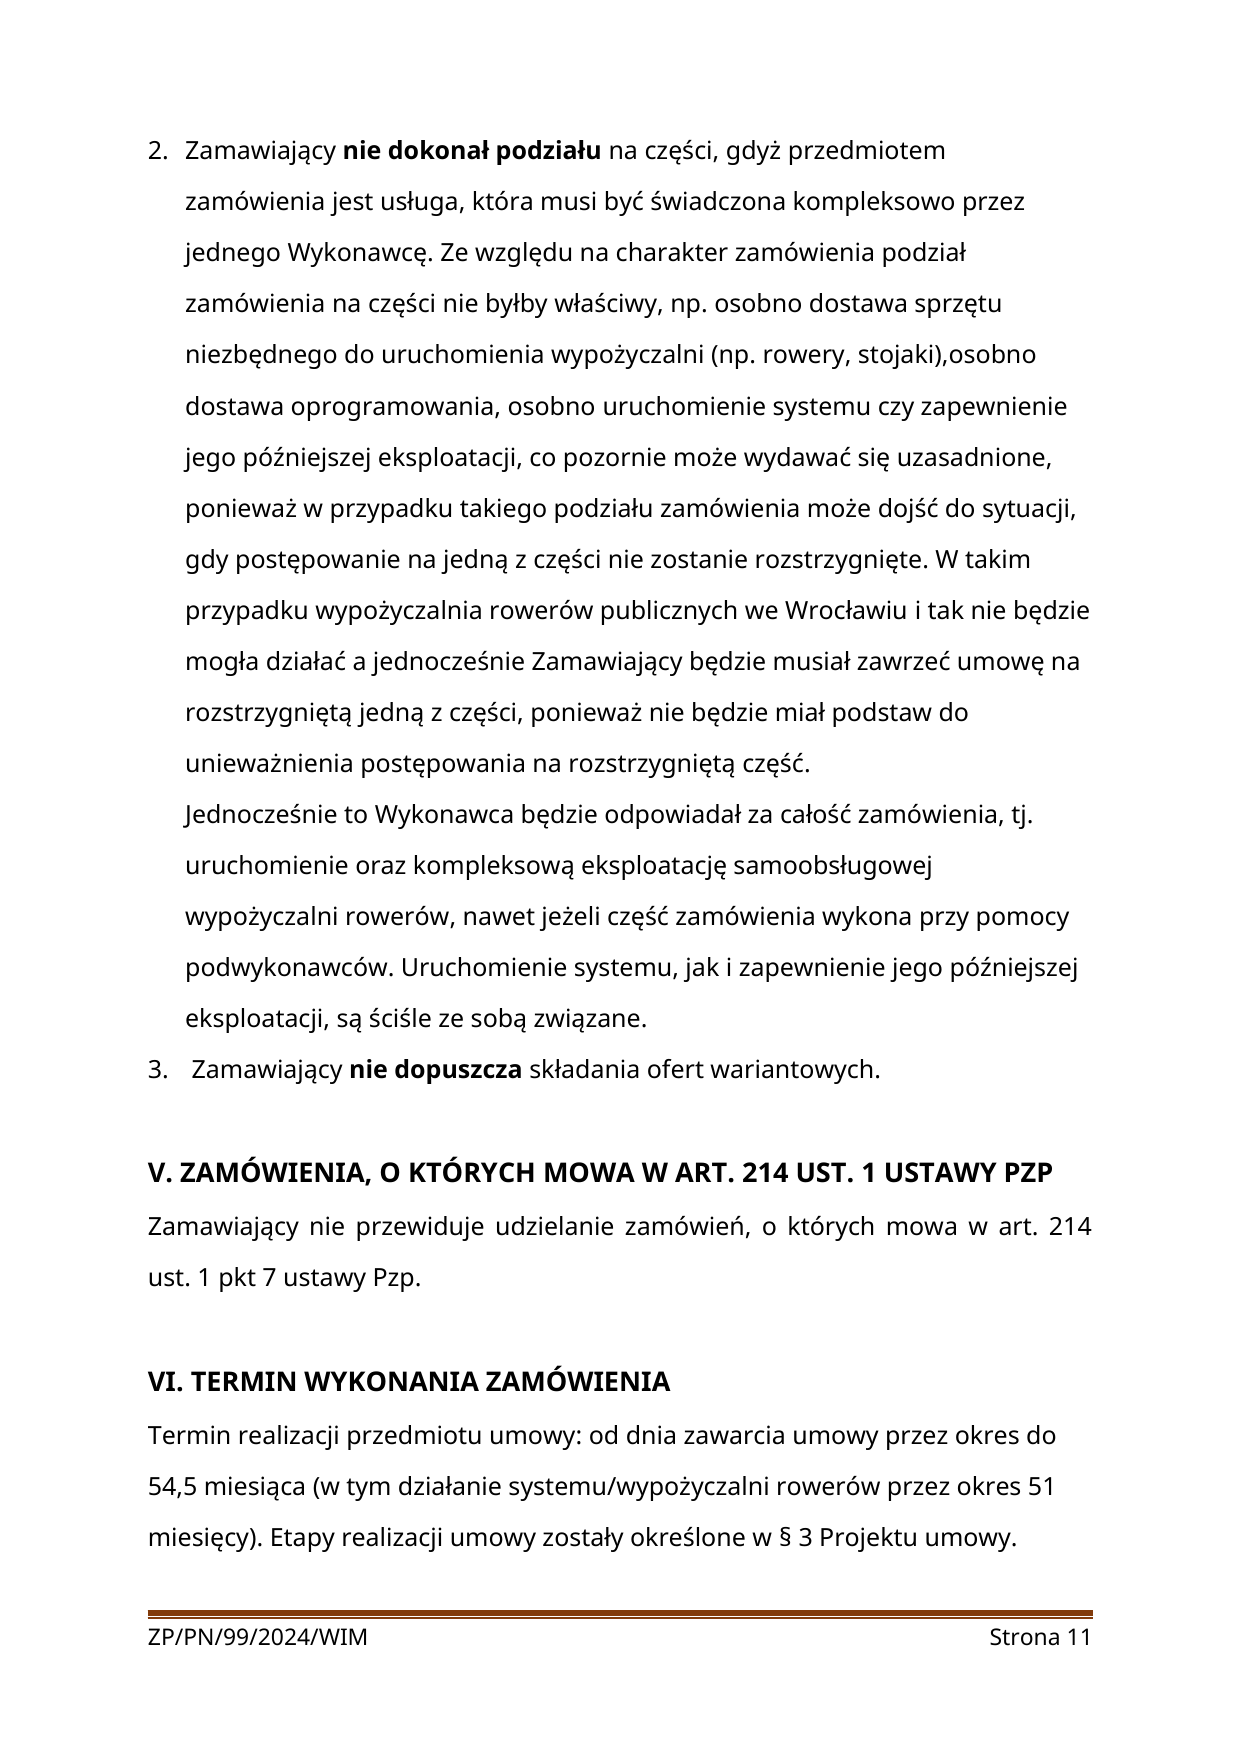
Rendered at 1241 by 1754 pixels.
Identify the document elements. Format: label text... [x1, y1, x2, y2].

text Zamawiający nie przewiduje udzielanie zamówień, o których mowa w art. 214 ust. 1 pkt 7 ustawy Pzp. [148, 1209, 1093, 1294]
subtitle V. ZAMÓWIENIA, O KTÓRYCH MOWA W ART. 214 UST. 1 USTAWY PZP [148, 1154, 1093, 1191]
list Zamawiający nie dokonał podziału na części, gdyż przedmiotem zamówienia jest usługa, która musi być świadczona kompleksowo przez jednego Wykonawcę. Ze względu na charakter zamówienia podział zamówienia na części nie byłby właściwy, np. osobno dostawa sprzętu niezbędnego do uruchomienia wypożyczalni (np. rowery, stojaki),osobno dostawa oprogramowania, osobno uruchomienie systemu czy zapewnienie jego późniejszej eksploatacji, co pozornie może wydawać się uzasadnione, ponieważ w przypadku takiego podziału zamówienia może dojść do sytuacji, gdy postępowanie na jedną z części nie zostanie rozstrzygnięte. W takim przypadku wypożyczalnia rowerów publicznych we Wrocławiu i tak nie będzie mogła działać a jednocześnie Zamawiający będzie musiał zawrzeć umowę na rozstrzygniętą jedną z części, ponieważ nie będzie miał podstaw do unieważnienia postępowania na rozstrzygniętą część. [148, 133, 1093, 779]
list Jednocześnie to Wykonawca będzie odpowiadał za całość zamówienia, tj. uruchomienie oraz kompleksową eksploatację samoobsługowej wypożyczalni rowerów, nawet jeżeli część zamówienia wykona przy pomocy podwykonawców. Uruchomienie systemu, jak i zapewnienie jego późniejszej eksploatacji, są ściśle ze sobą związane. [185, 796, 1093, 1035]
text Termin realizacji przedmiotu umowy: od dnia zawarcia umowy przez okres do 54,5 miesiąca (w tym działanie systemu/wypożyczalni rowerów przez okres 51 miesięcy). Etapy realizacji umowy zostały określone w § 3 Projektu umowy. [148, 1417, 1093, 1554]
list Zamawiający nie dopuszcza składania ofert wariantowych. [148, 1052, 1093, 1086]
subtitle VI. TERMIN WYKONANIA ZAMÓWIENIA [148, 1362, 1093, 1399]
